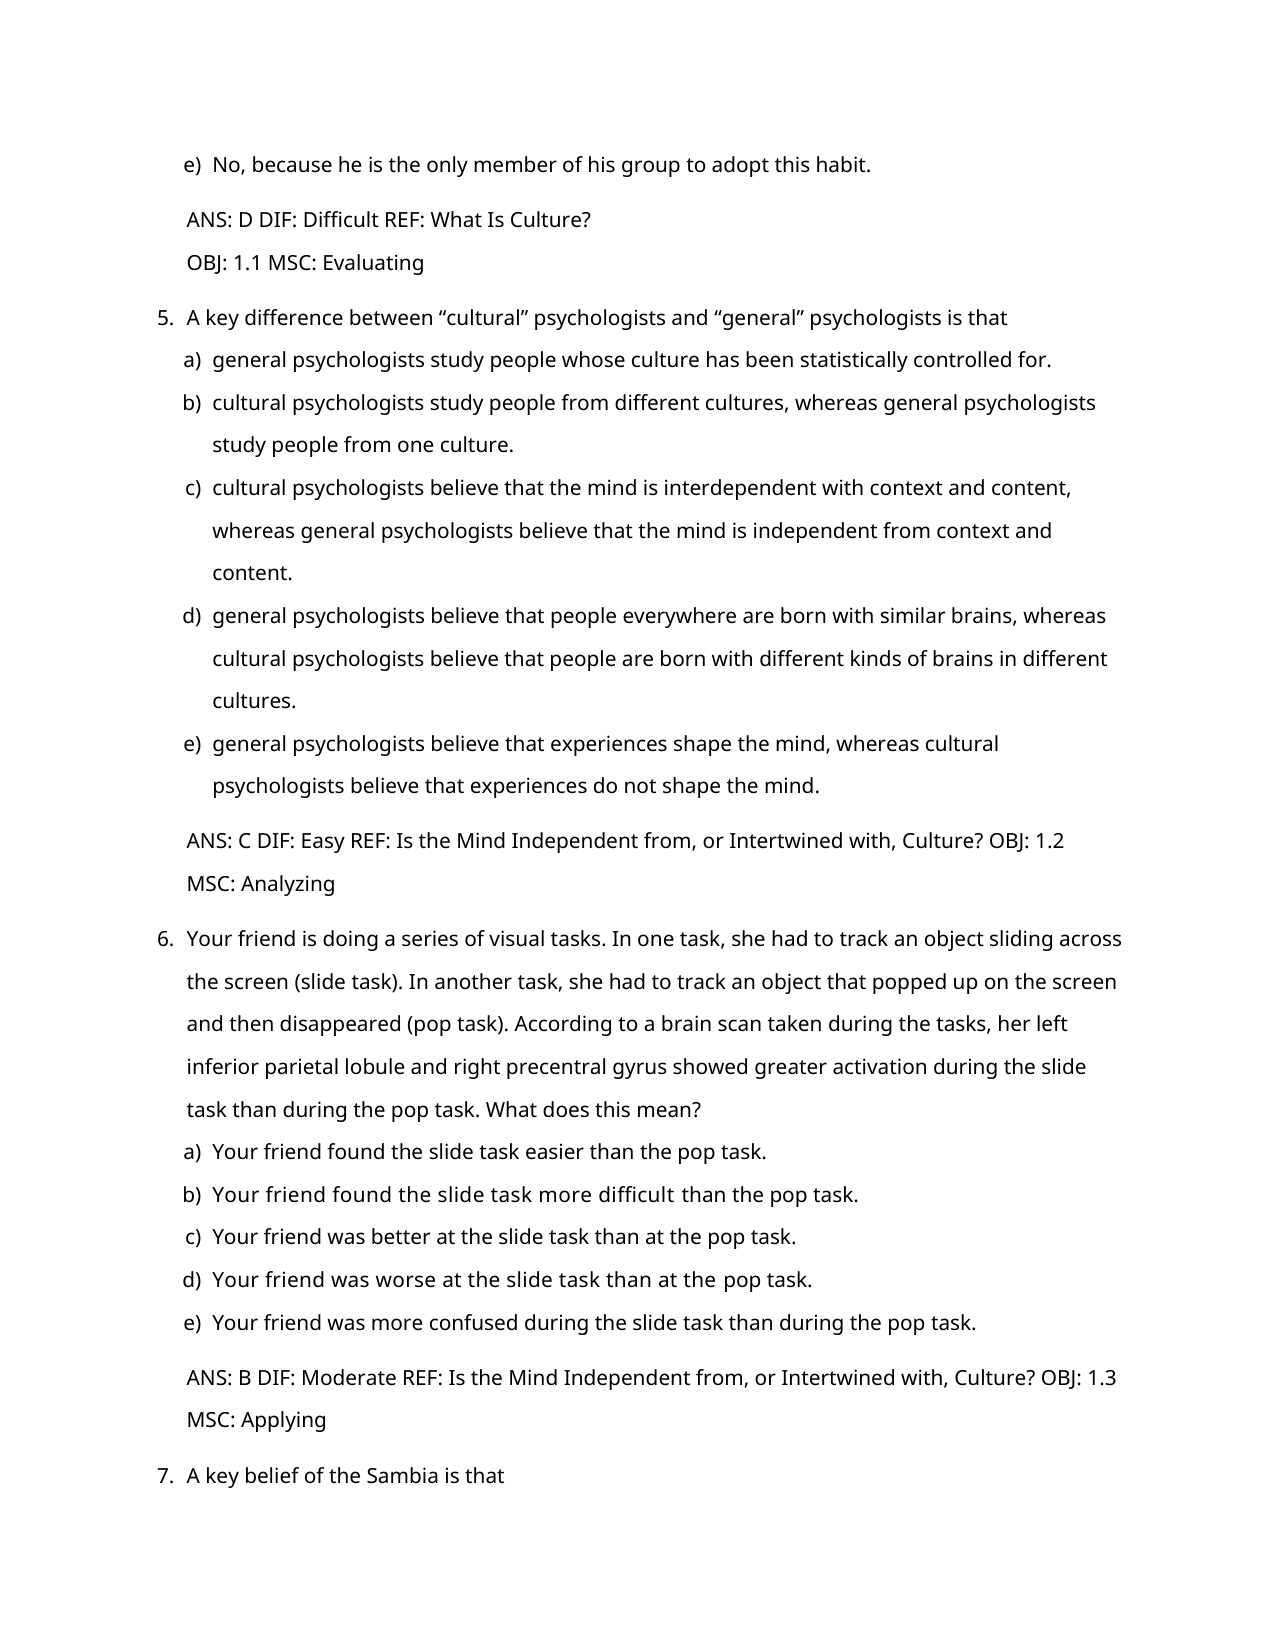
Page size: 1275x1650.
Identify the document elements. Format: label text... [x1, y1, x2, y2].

text a) general psychologists study people whose culture has been statistically controlled for. [150, 345, 1125, 374]
text 5. A key difference between “cultural” psychologists and “general” psychologists is that [150, 303, 1125, 331]
text e) general psychologists believe that experiences shape the mind, whereas cultural psychologists believe that experiences do not shape the mind. [150, 729, 1125, 800]
text a) Your friend found the slide task easier than the pop task. [150, 1137, 1125, 1166]
text e) Your friend was more confused during the slide task than during the pop task. [150, 1308, 1125, 1336]
text MSC: Applying [186, 1405, 1125, 1434]
text ANS: D DIF: Difficult REF: What Is Culture? [186, 205, 1125, 233]
text b) cultural psychologists study people from different cultures, whereas general psychologists study people from one culture. [150, 388, 1125, 459]
text MSC: Analyzing [186, 869, 1125, 898]
text d) general psychologists believe that people everywhere are born with similar brains, whereas cultural psychologists believe that people are born with different kinds of brains in different cultures. [150, 601, 1125, 715]
text d) Your friend was worse at the slide task than at the pop task. [150, 1265, 1125, 1293]
text ANS: C DIF: Easy REF: Is the Mind Independent from, or Intertwined with, Culture? OBJ: 1.2 [186, 827, 1125, 855]
text OBJ: 1.1 MSC: Evaluating [186, 248, 1125, 276]
text c) cultural psychologists believe that the mind is interdependent with context and content, whereas general psychologists believe that the mind is independent from context and content. [150, 473, 1125, 587]
text 7. A key belief of the Sambia is that [150, 1462, 1125, 1490]
text e) No, because he is the only member of his group to adopt this habit. [150, 150, 1125, 178]
text 6. Your friend is doing a series of visual tasks. In one task, she had to track an object sliding across the screen (slide task). In another task, she had to track an object that popped up on the screen and then disappeared (pop task). According to a brain scan taken during the tasks, her left inferior parietal lobule and right precentral gyrus showed greater activation during the slide task than during the pop task. What does this mean? [150, 924, 1125, 1123]
text ANS: B DIF: Moderate REF: Is the Mind Independent from, or Intertwined with, Culture? OBJ: 1.3 [186, 1363, 1125, 1391]
text b) Your friend found the slide task more difficult than the pop task. [150, 1180, 1125, 1208]
text c) Your friend was better at the slide task than at the pop task. [150, 1222, 1125, 1251]
